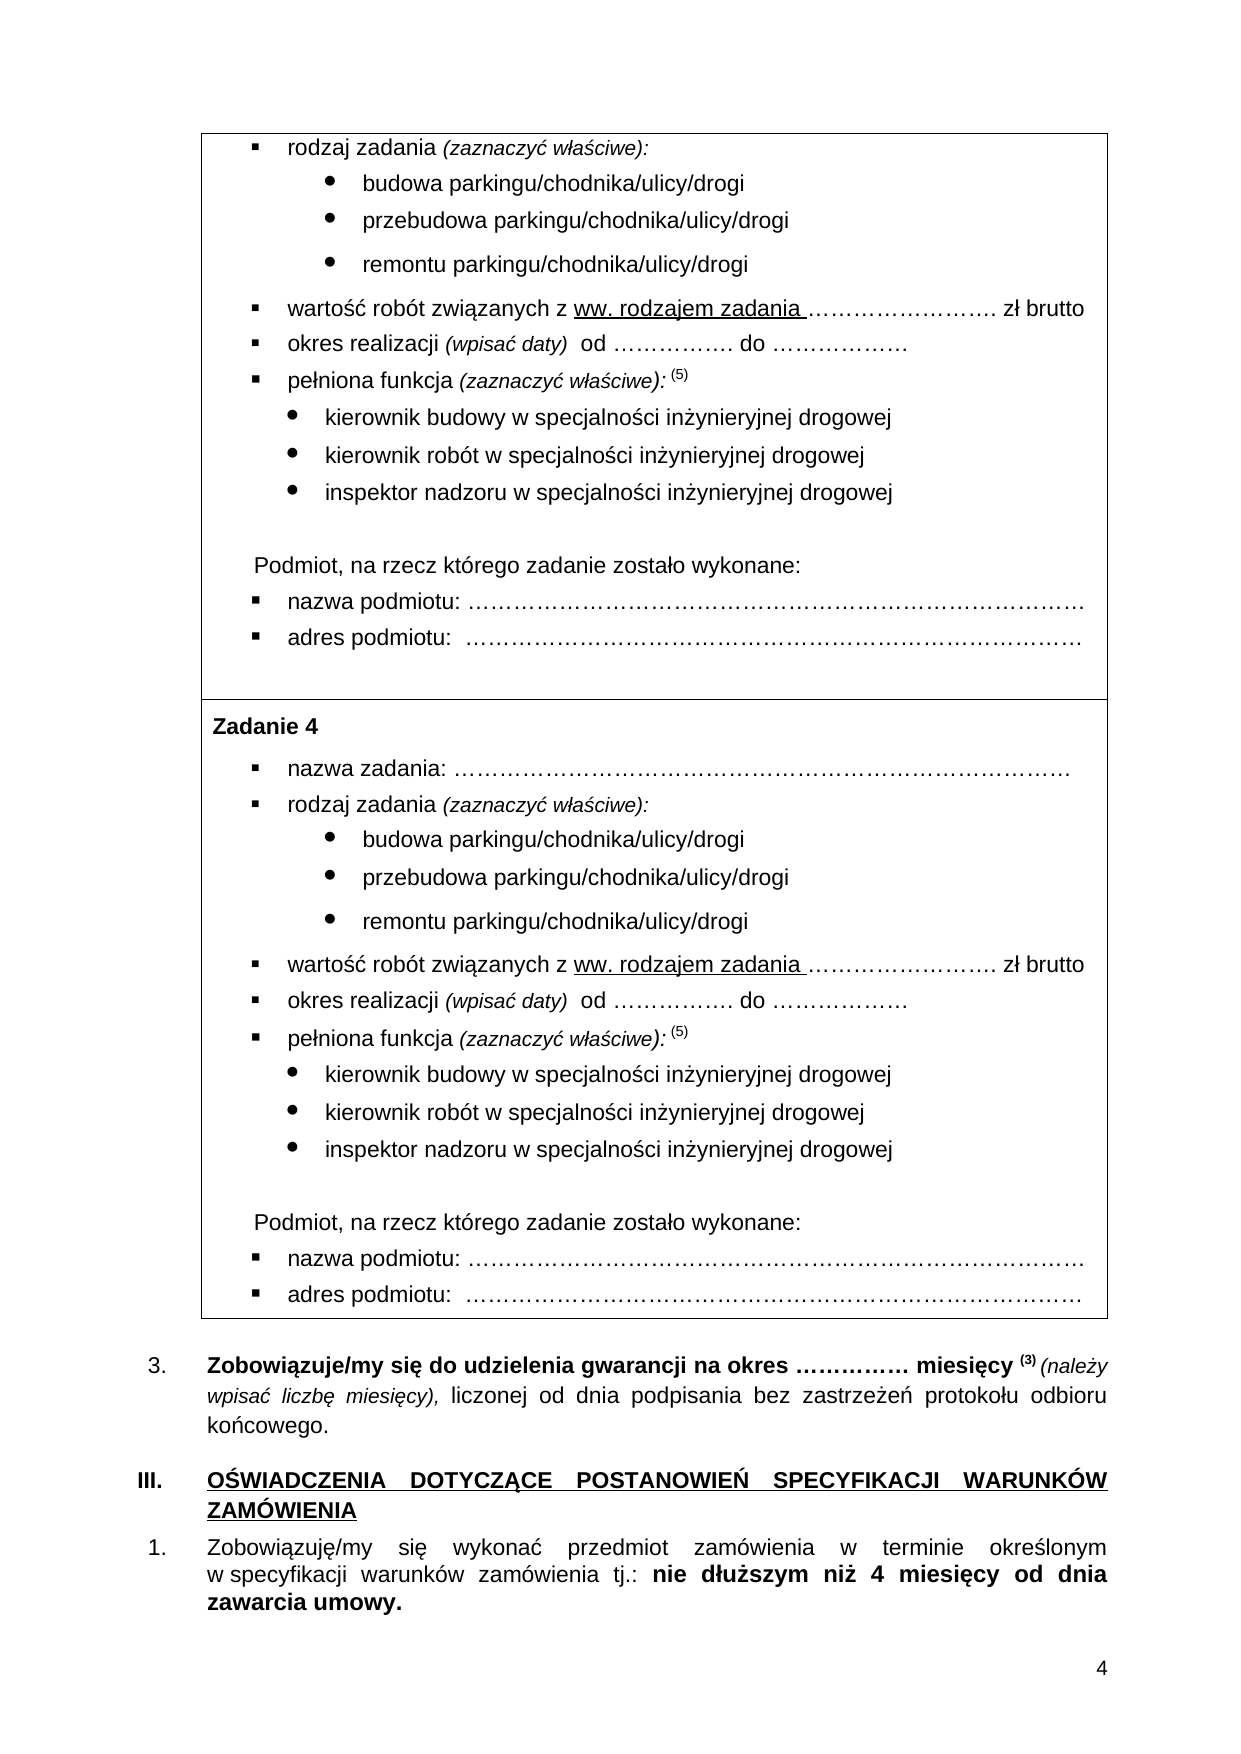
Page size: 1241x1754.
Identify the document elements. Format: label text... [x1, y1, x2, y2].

list Zobowiązuję/my się wykonać przedmiot zamówienia w terminie określonym w specyfikacji warunków zamówienia tj.: nie dłuższym niż 4 miesięcy od dnia zawarcia umowy. [148, 1534, 1107, 1616]
list Zobowiązuje/my się do udzielenia gwarancji na okres …………… miesięcy (3) (należy wpisać liczbę miesięcy), liczonej od dnia podpisania bez zastrzeżeń protokołu odbioru końcowego. [148, 1352, 1107, 1438]
table_cell Zadanie 4 nazwa zadania: ……………………………………………………………………… rodzaj zadania (zaznaczyć właściwe): budowa parkingu/chodnika/ulicy/drogi przebudowa parkingu/chodnika/ulicy/drogi remontu parkingu/chodnika/ulicy/drogi wartość robót związanych z ww. rodzajem zadania ……………………. zł brutto okres realizacji (wpisać daty) od ……………. do ……………… pełniona funkcja (zaznaczyć właściwe): (5) kierownik budowy w specjalności inżynieryjnej drogowej kierownik robót w specjalności inżynieryjnej drogowej inspektor nadzoru w specjalności inżynieryjnej drogowej Podmiot, na rzecz którego zadanie zostało wykonane: nazwa podmiotu: ……………………………………………………………………… adres podmiotu: ……………………………………………………………………… [202, 700, 1107, 1318]
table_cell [202, 134, 1107, 699]
list OŚWIADCZENIA DOTYCZĄCE POSTANOWIEŃ SPECYFIKACJI WARUNKÓW ZAMÓWIENIA [162, 1467, 1107, 1524]
